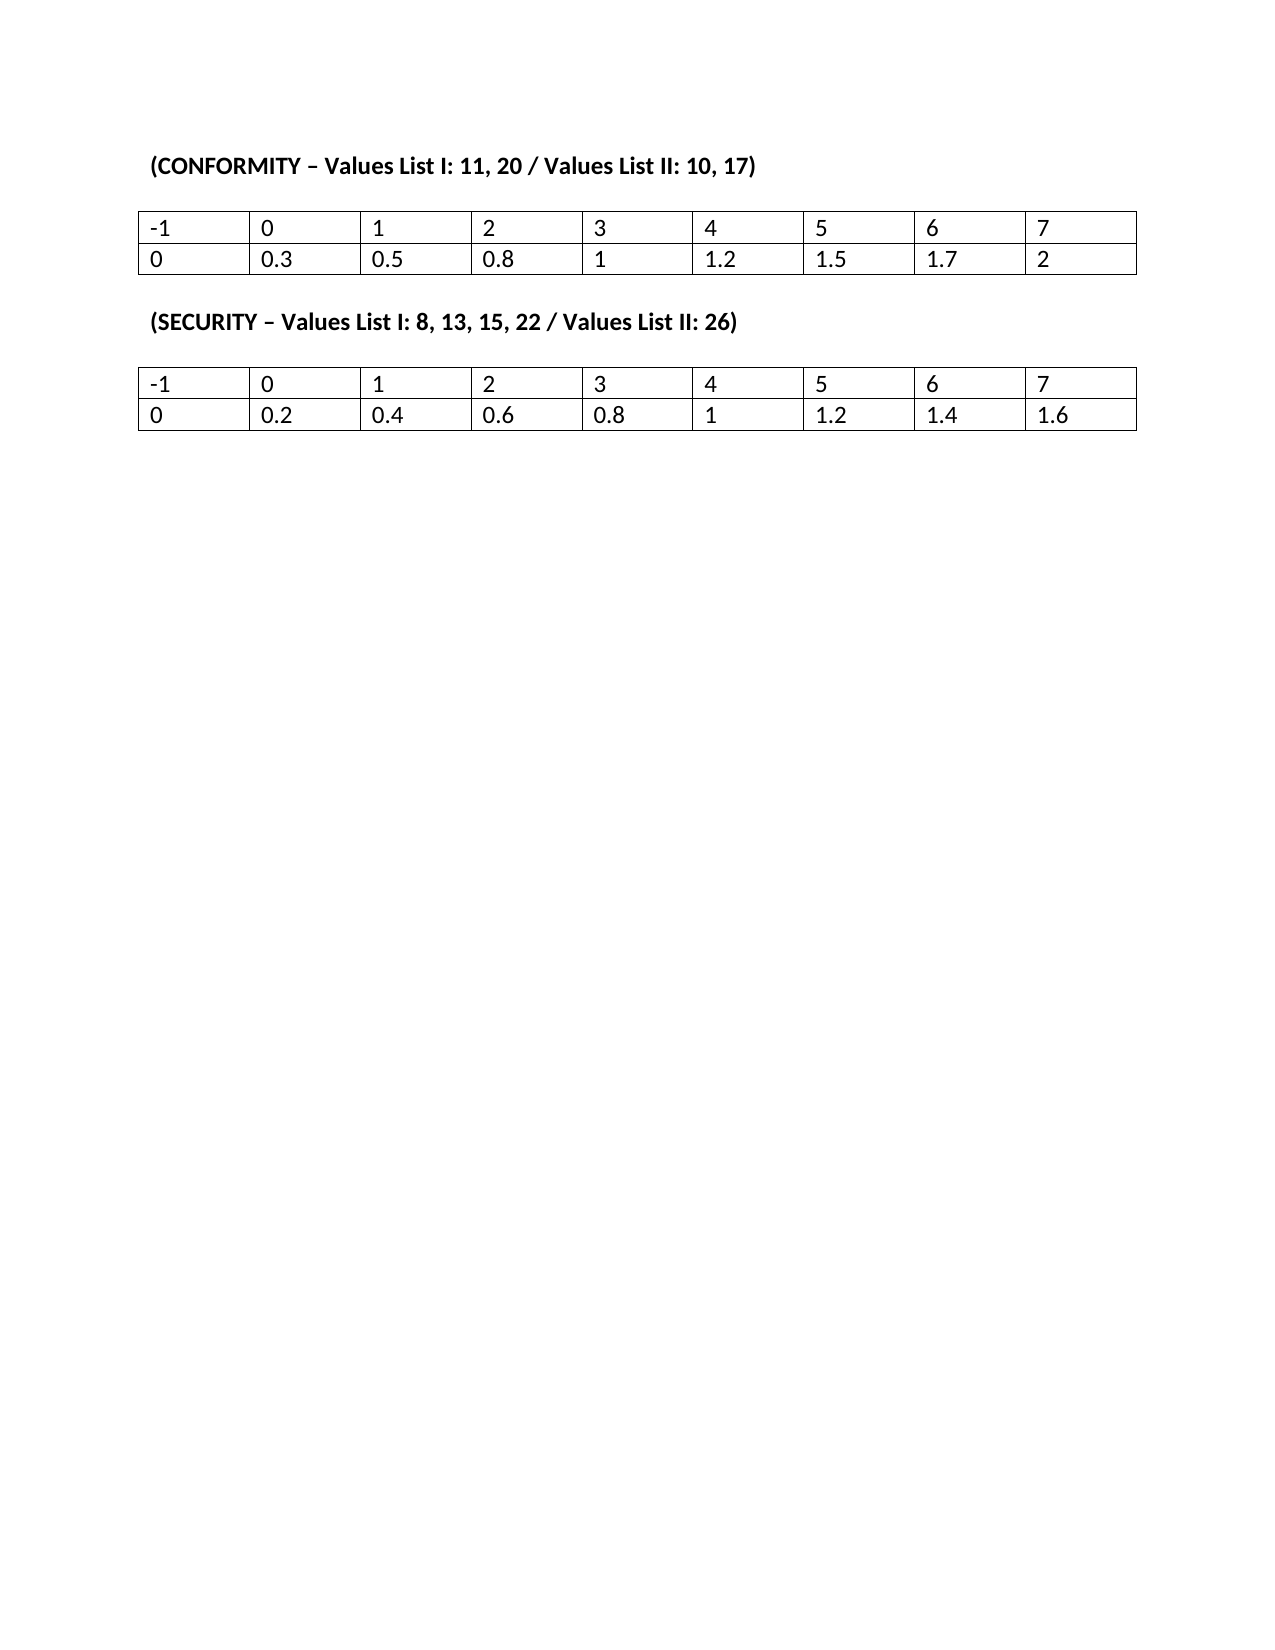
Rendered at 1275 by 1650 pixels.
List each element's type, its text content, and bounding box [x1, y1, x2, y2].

table_header 7 [1026, 368, 1136, 398]
table_header 1 [361, 212, 471, 243]
table_header 2 [472, 212, 582, 243]
table_header 4 [693, 368, 803, 398]
table_header 3 [583, 212, 692, 243]
table_cell 0 [139, 244, 249, 274]
table_cell 1.2 [804, 399, 914, 430]
table_header 6 [915, 368, 1025, 398]
table_header 1 [361, 368, 471, 398]
text (SECURITY – Values List I: 8, 13, 15, 22 / Values List II: 26) [150, 306, 1125, 336]
table_cell 0.8 [472, 244, 582, 274]
table_header 2 [472, 368, 582, 398]
table_header 4 [693, 212, 803, 243]
table_cell 1.5 [804, 244, 914, 274]
table_cell 0 [139, 399, 249, 430]
table_header -1 [139, 212, 249, 243]
table_cell 0.4 [361, 399, 471, 430]
table_header 7 [1026, 212, 1136, 243]
table_cell 1 [693, 399, 803, 430]
table_cell 0.3 [250, 244, 360, 274]
table_cell 0.2 [250, 399, 360, 430]
table_cell 1.2 [693, 244, 803, 274]
table_header 0 [250, 212, 360, 243]
table_cell 1.4 [915, 399, 1025, 430]
table_header 5 [804, 368, 914, 398]
table_cell 1.7 [915, 244, 1025, 274]
table_cell 0.6 [472, 399, 582, 430]
table_header 5 [804, 212, 914, 243]
table_cell 0.5 [361, 244, 471, 274]
table_cell 1.6 [1026, 399, 1136, 430]
table_header 3 [583, 368, 692, 398]
table_header 6 [915, 212, 1025, 243]
table_header 0 [250, 368, 360, 398]
table_cell 0.8 [583, 399, 692, 430]
table_header -1 [139, 368, 249, 398]
table_cell 2 [1026, 244, 1136, 274]
table_cell 1 [583, 244, 692, 274]
text (CONFORMITY – Values List I: 11, 20 / Values List II: 10, 17) [150, 150, 1125, 181]
